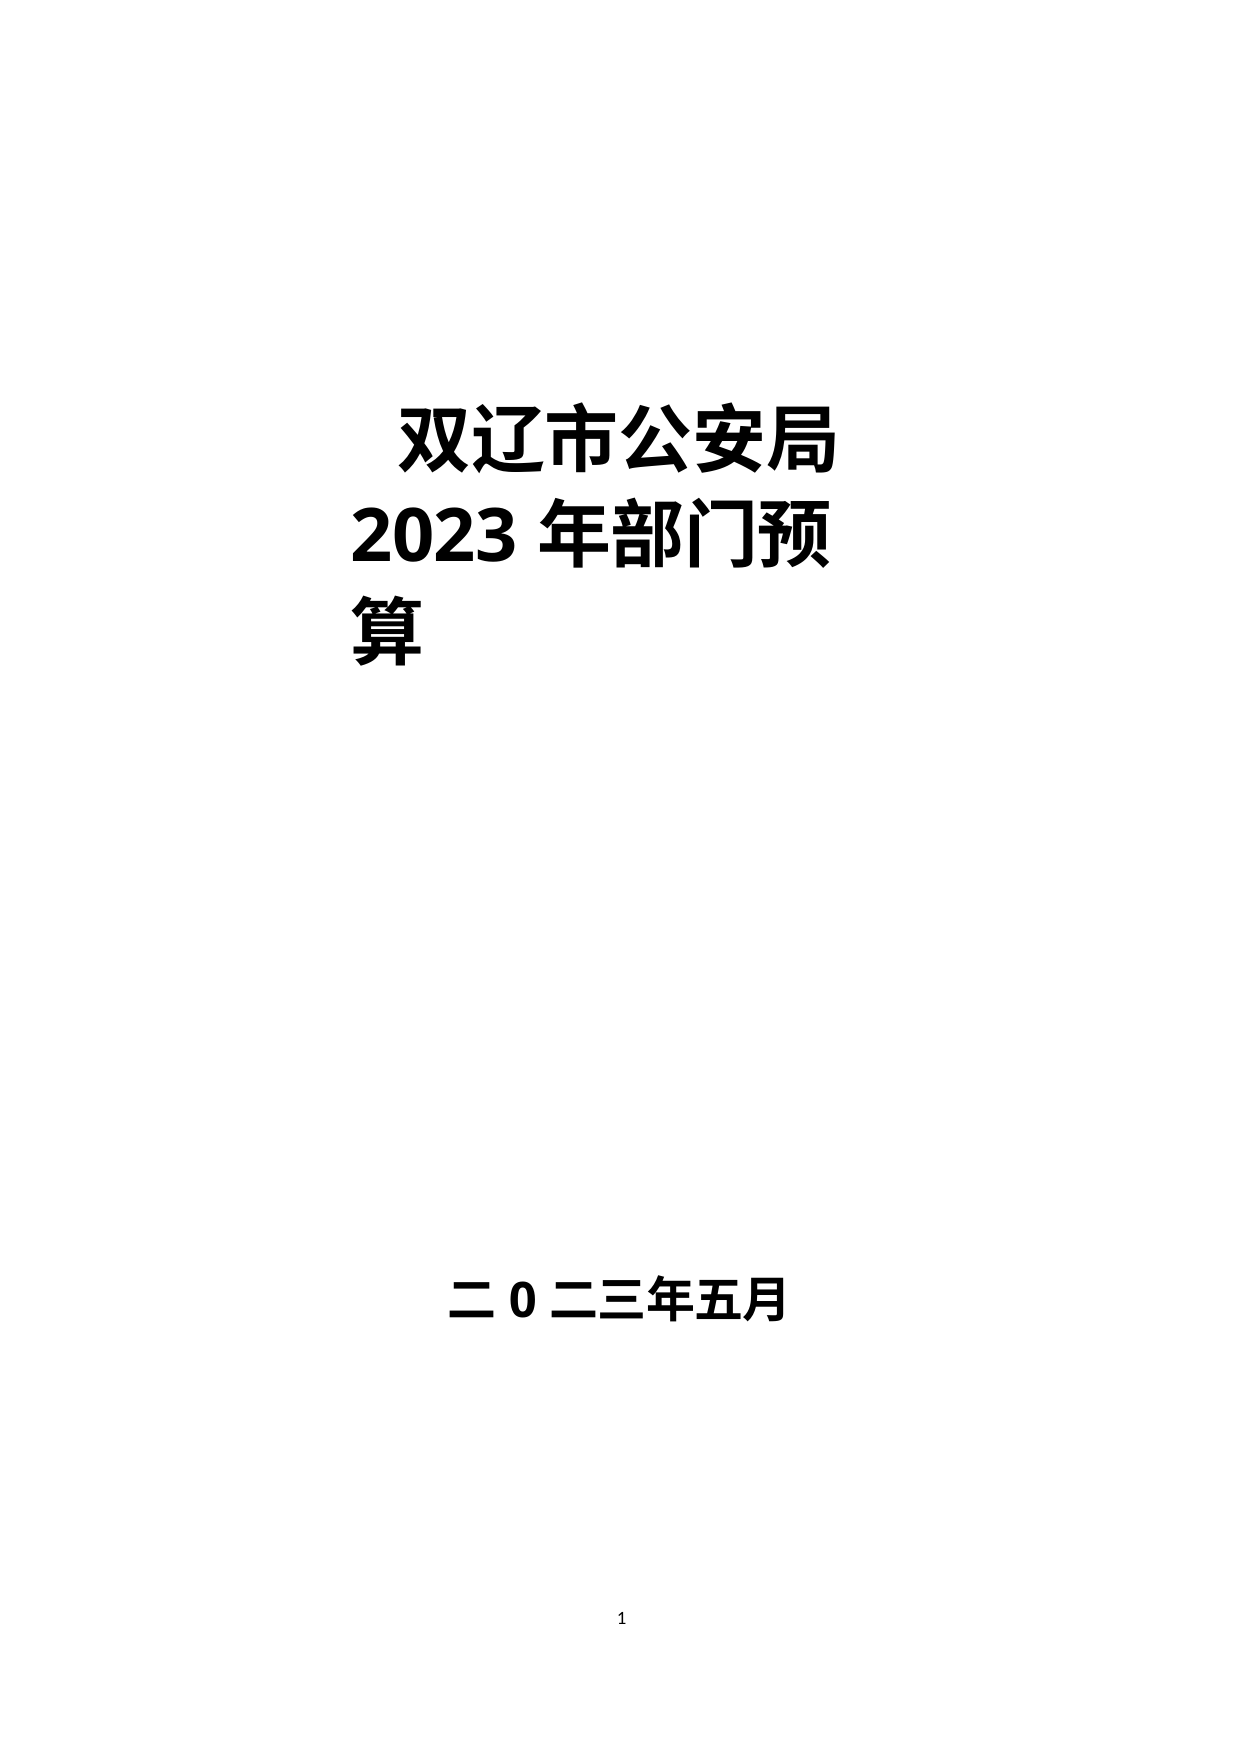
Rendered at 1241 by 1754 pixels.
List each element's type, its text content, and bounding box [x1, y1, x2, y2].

text 双辽市公安局 2023 年部门预算 [350, 388, 893, 681]
text 二 0 二三年五月 [447, 1268, 1054, 1330]
